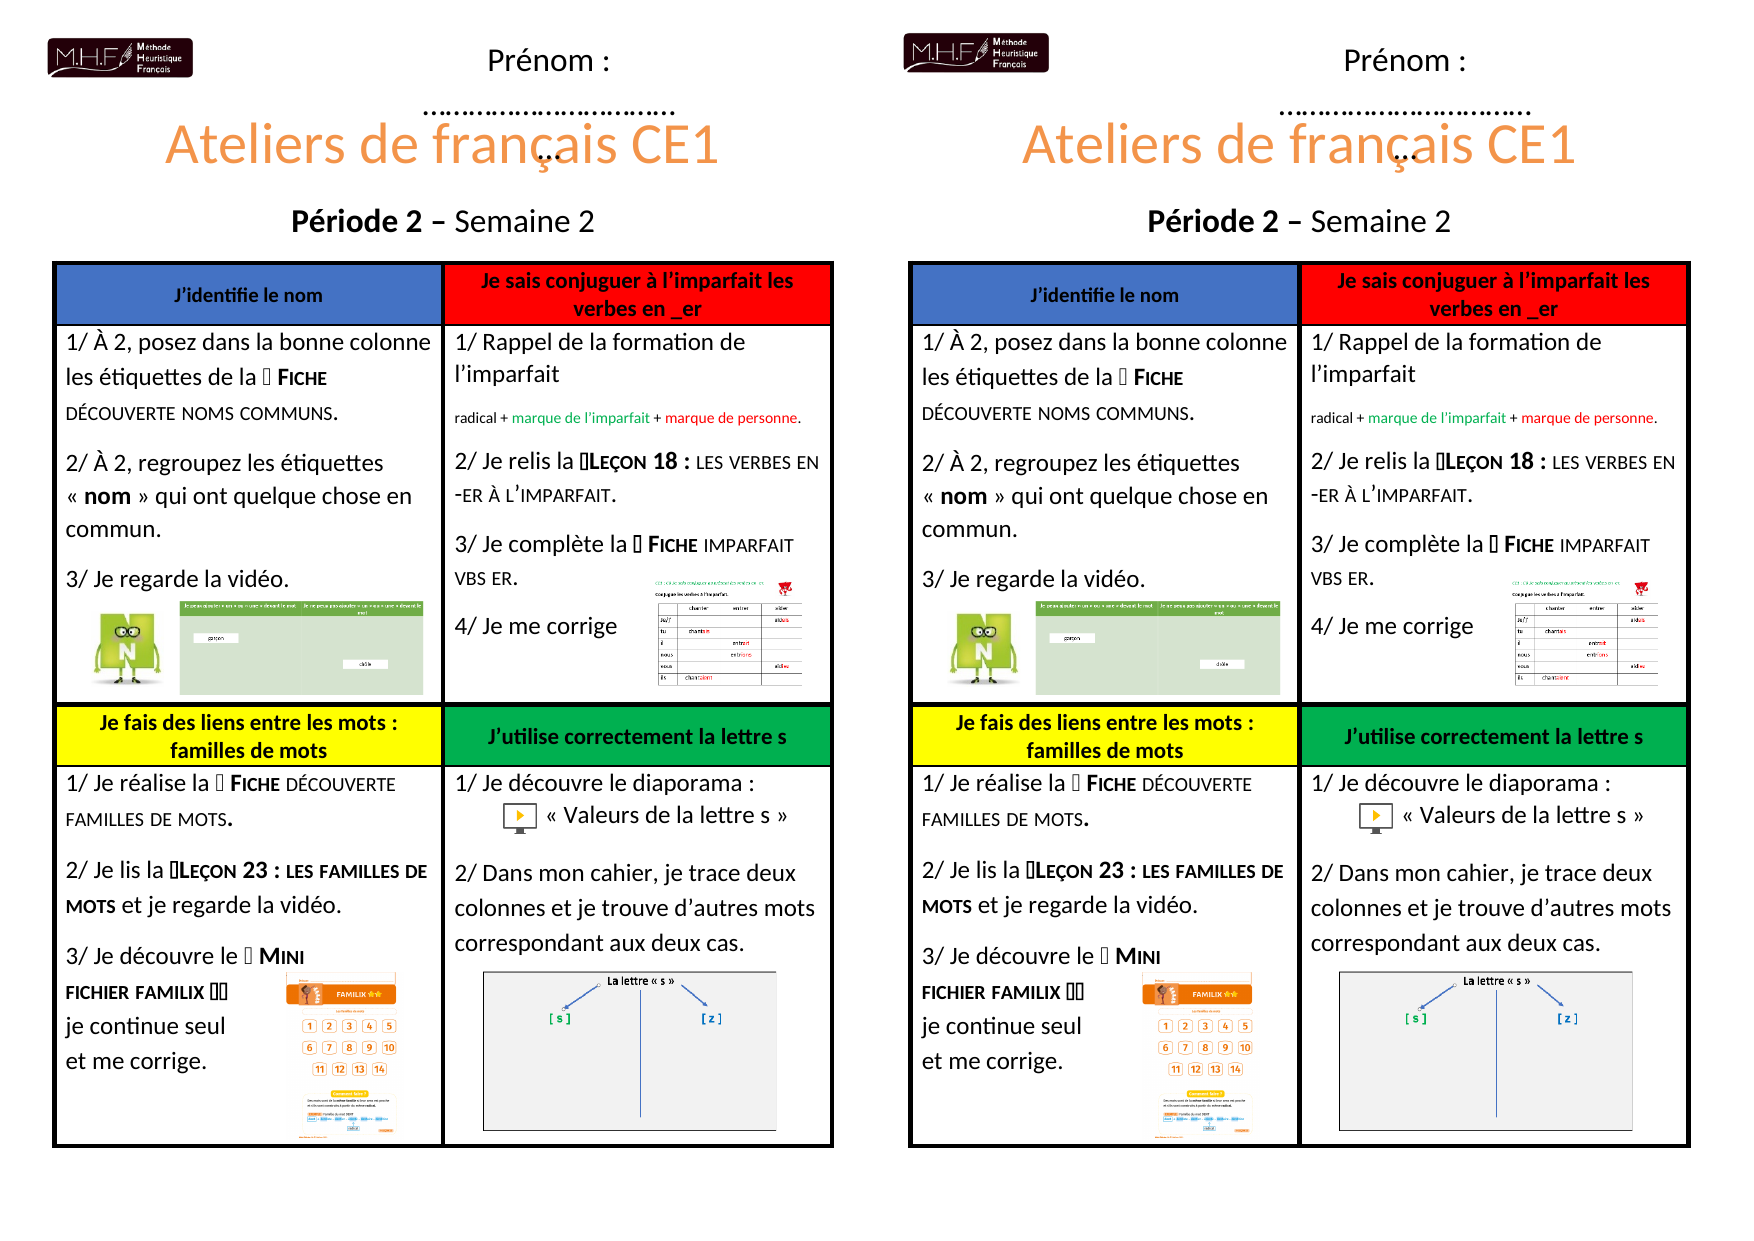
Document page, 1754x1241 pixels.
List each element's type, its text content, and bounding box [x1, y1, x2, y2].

table_header Je sais conjuguer à l’imparfait les verbes en _er [445, 265, 830, 324]
text Période 2 – Semaine 2 [886, 200, 1713, 241]
text Ateliers de français CE1 [29, 106, 856, 178]
table_cell 1/ Rappel de la formation de l’imparfait radical + marque de l’imparfait + marque de personne. 2/ Je relis la Leçon 18 : les verbes en -er à l’imparfait. 3/ Je complète la Fiche imparfait vbs er. 4/ Je me corrige [1302, 326, 1686, 702]
picture [1034, 599, 1282, 695]
picture [654, 579, 804, 686]
table_cell 1/ Je découvre le diaporama : « Valeurs de la lettre s » 2/ Dans mon cahier, je trace deux colonnes et je trouve d’autres mots correspondant aux deux cas. [445, 767, 830, 1143]
picture [90, 611, 165, 687]
picture [1359, 803, 1393, 834]
picture [1337, 970, 1633, 1131]
table_header J’identifie le nom [913, 265, 1297, 324]
picture [481, 970, 777, 1131]
table_header Je sais conjuguer à l’imparfait les verbes en _er [1302, 265, 1686, 324]
picture [178, 599, 425, 695]
text Ateliers de français CE1 [886, 106, 1713, 178]
picture [503, 803, 537, 834]
text Période 2 – Semaine 2 [29, 200, 856, 241]
table_cell 1/ Rappel de la formation de l’imparfait radical + marque de l’imparfait + marque de personne. 2/ Je relis la Leçon 18 : les verbes en -er à l’imparfait. 3/ Je complète la Fiche imparfait vbs er. 4/ Je me corrige [445, 326, 830, 702]
table_cell 1/ À 2, posez dans la bonne colonne les étiquettes de la Fiche découverte noms communs. 2/ À 2, regroupez les étiquettes « nom » qui ont quelque chose en commun. 3/ Je regarde la vidéo. [913, 326, 1297, 702]
picture [29, 34, 208, 81]
table_cell J’utilise correctement la lettre s [1302, 707, 1686, 765]
table_cell 1/ Je découvre le diaporama : « Valeurs de la lettre s » 2/ Dans mon cahier, je trace deux colonnes et je trouve d’autres mots correspondant aux deux cas. [1302, 767, 1686, 1143]
table_cell J’utilise correctement la lettre s [445, 707, 830, 765]
table_cell 1/ Je réalise la Fiche découverte familles de mots. 2/ Je lis la Leçon 23 : les familles de mots et je regarde la vidéo. 3/ Je découvre le Mini fichier familix je continue seul et me corrige. [57, 767, 441, 1143]
table_cell 1/ À 2, posez dans la bonne colonne les étiquettes de la Fiche découverte noms communs. 2/ À 2, regroupez les étiquettes « nom » qui ont quelque chose en commun. 3/ Je regarde la vidéo. [57, 326, 441, 702]
table_header J’identifie le nom [57, 265, 441, 324]
picture [886, 29, 1064, 76]
picture [1511, 579, 1660, 686]
table_cell Je fais des liens entre les mots : familles de mots [57, 707, 441, 765]
table_cell 1/ Je réalise la Fiche découverte familles de mots. 2/ Je lis la Leçon 23 : les familles de mots et je regarde la vidéo. 3/ Je découvre le Mini fichier familix je continue seul et me corrige. [913, 767, 1297, 1143]
picture [946, 611, 1021, 687]
table_cell Je fais des liens entre les mots : familles de mots [913, 707, 1297, 765]
